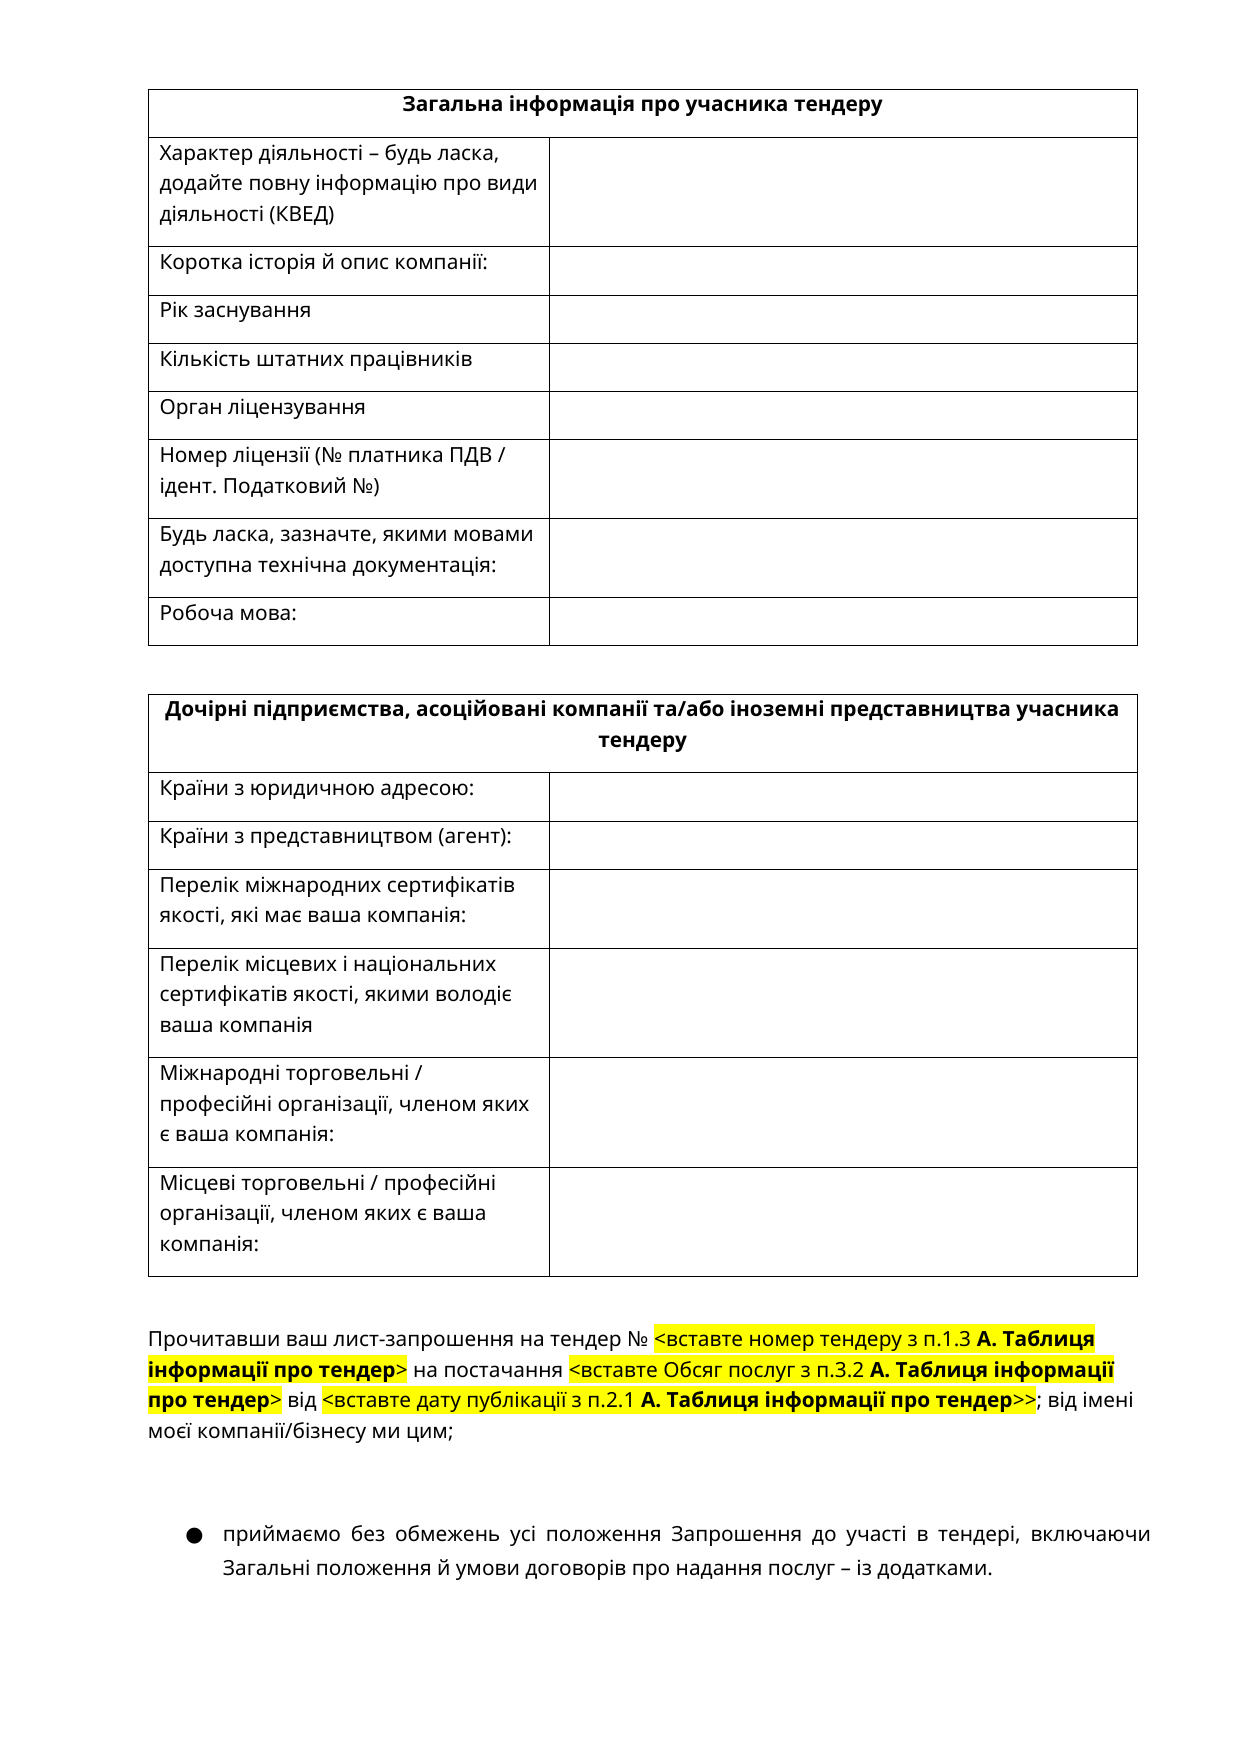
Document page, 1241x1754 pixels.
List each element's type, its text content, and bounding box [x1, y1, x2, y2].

table_cell Кількість штатних працівників [149, 344, 549, 391]
table_cell Країни з представництвом (агент): [149, 822, 549, 869]
table_cell [550, 773, 1137, 821]
table_cell Перелік міжнародних сертифікатів якості, які має ваша компанія: [149, 870, 549, 948]
table_cell Перелік місцевих і національних сертифікатів якості, якими володіє ваша компанія [149, 949, 549, 1057]
table_cell Країни з юридичною адресою: [149, 773, 549, 821]
table_cell [550, 519, 1137, 597]
table_cell [550, 392, 1137, 439]
table_cell [550, 1058, 1137, 1167]
list приймаємо без обмежень усі положення Запрошення до участі в тендері, включаючи Загальні положення й умови договорів про надання послуг – із додатками. [185, 1511, 1152, 1582]
table_cell Номер ліцензії (№ платника ПДВ / ідент. Податковий №) [149, 440, 549, 518]
table_cell [550, 822, 1137, 869]
table_header Загальна інформація про учасника тендеру [149, 90, 1137, 137]
table_cell Робоча мова: [149, 598, 549, 645]
table_cell [550, 949, 1137, 1057]
table_cell Місцеві торговельні / професійні організації, членом яких є ваша компанія: [149, 1168, 549, 1276]
table_cell Рік заснування [149, 296, 549, 343]
table_cell [550, 138, 1137, 246]
table_cell Міжнародні торговельні / професійні організації, членом яких є ваша компанія: [149, 1058, 549, 1167]
table_cell Орган ліцензування [149, 392, 549, 439]
table_cell Будь ласка, зазначте, якими мовами доступна технічна документація: [149, 519, 549, 597]
table_cell Характер діяльності – будь ласка, додайте повну інформацію про види діяльності (КВЕД) [149, 138, 549, 246]
table_cell [550, 247, 1137, 294]
table_cell [550, 440, 1137, 518]
text Прочитавши ваш лист-запрошення на тендер № <вставте номер тендеру з п.1.3 А. Таблиця інформації про тендер> на постачання <вставте Обсяг послуг з п.3.2 А. Таблиця інформації про тендер> від <вставте дату публікації з п.2.1 А. Таблиця інформації про тендер>>; від імені моєї компанії/бізнесу ми цим; [148, 1324, 1152, 1445]
table_cell [550, 870, 1137, 948]
table_cell [550, 598, 1137, 645]
table_cell [550, 344, 1137, 391]
table_header Дочірні підприємства, асоційовані компанії та/або іноземні представництва учасника тендеру [149, 695, 1137, 772]
table_cell [550, 296, 1137, 343]
table_cell Коротка історія й опис компанії: [149, 247, 549, 294]
table_cell [550, 1168, 1137, 1276]
